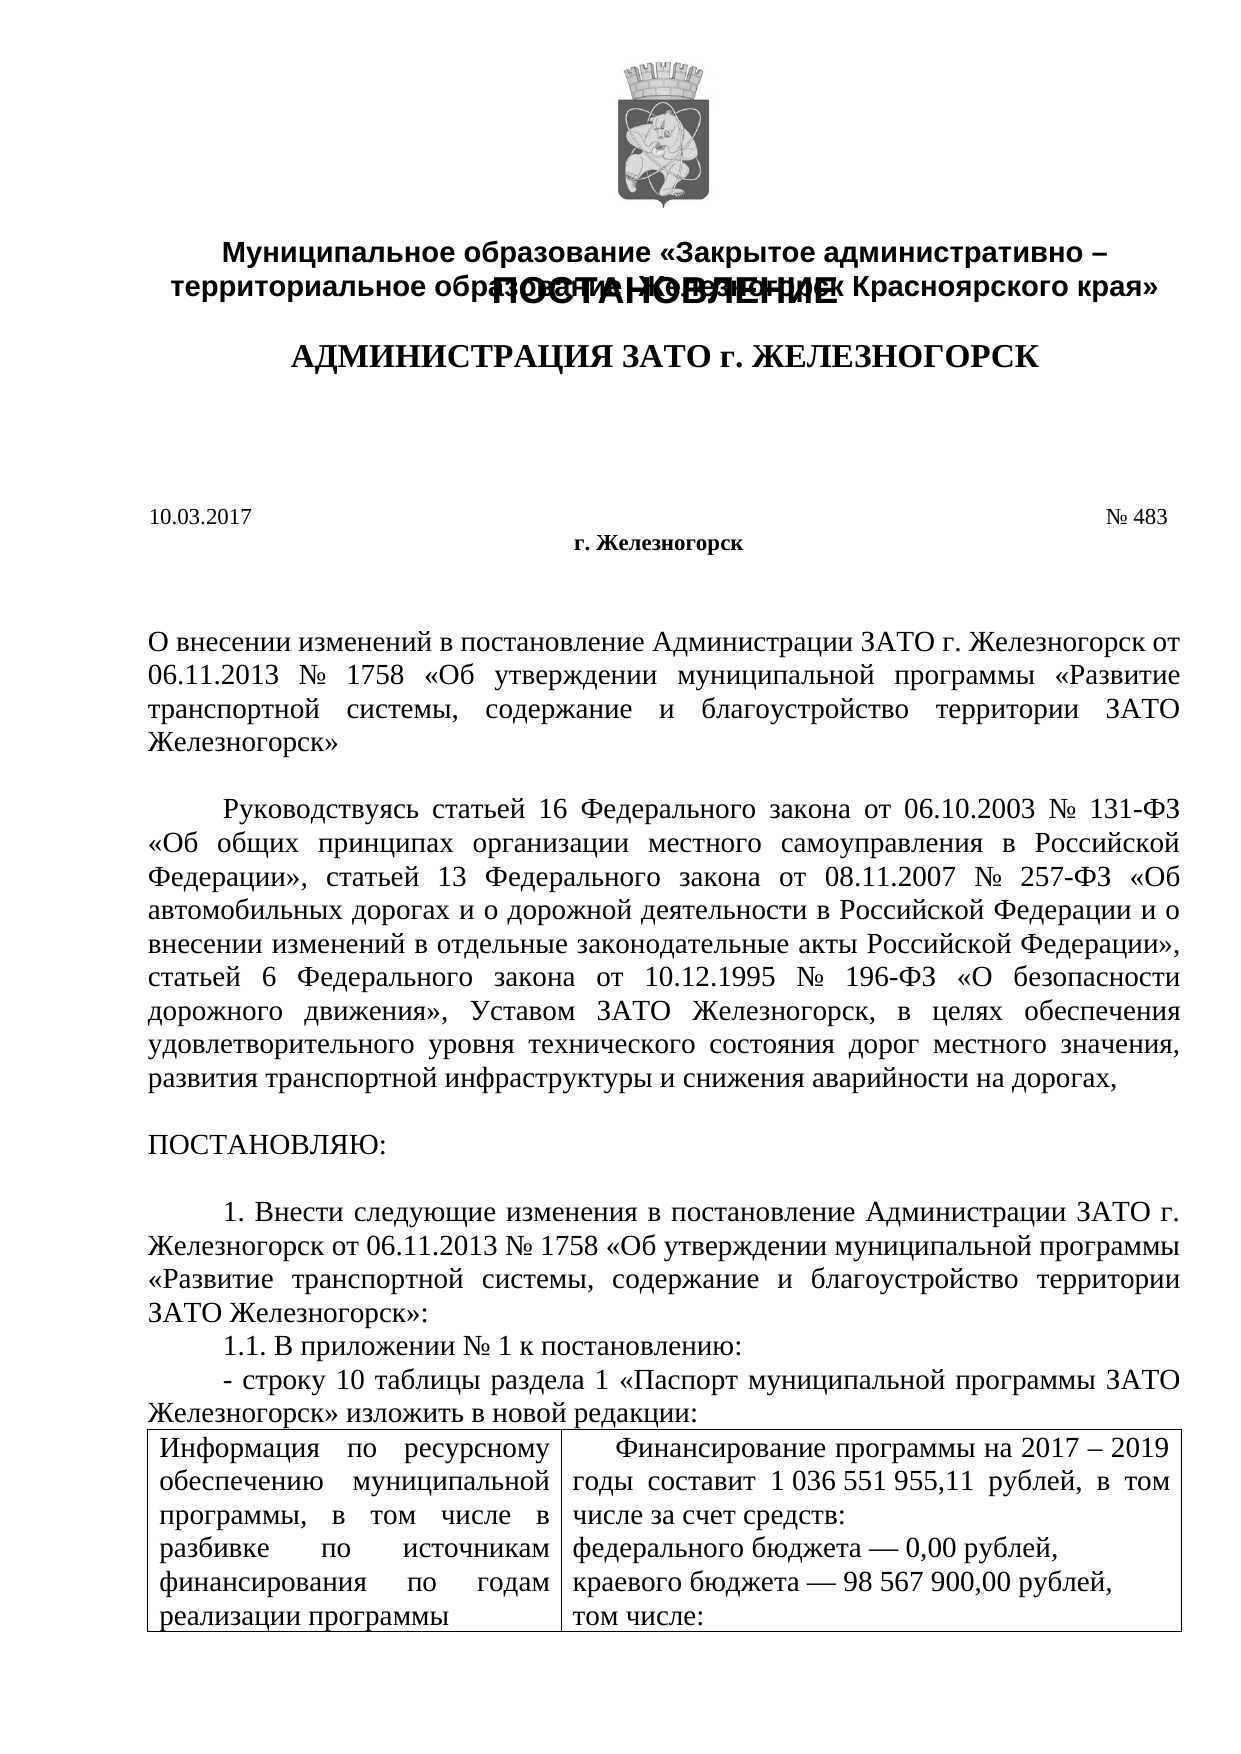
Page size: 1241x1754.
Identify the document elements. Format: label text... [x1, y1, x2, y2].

text ПОСТАНОВЛЕНИЕ [149, 269, 1180, 312]
title Руководствуясь статьей 16 Федерального закона от 06.10.2003 № 131-ФЗ «Об общих принципах организации местного самоуправления в Российской Федерации», статьей 13 Федерального закона от 08.11.2007 № 257-ФЗ «Об автомобильных дорогах и о дорожной деятельности в Российской Федерации и о внесении изменений в отдельные законодательные акты Российской Федерации», статьей 6 Федерального закона от 10.12.1995 № 196-ФЗ «О безопасности дорожного движения», Уставом ЗАТО Железногорск, в целях обеспечения удовлетворительного уровня технического состояния дорог местного значения, развития транспортной инфраструктуры и снижения аварийности на дорогах, [148, 792, 1181, 1093]
title 1.1. В приложении № 1 к постановлению: [148, 1328, 1181, 1362]
title - строку 10 таблицы раздела 1 «Паспорт муниципальной программы ЗАТО Железногорск» изложить в новой редакции: [148, 1362, 1181, 1429]
text Муниципальное образование «Закрытое административно – территориальное образование Железногорск Красноярского края» [149, 235, 1180, 269]
text 10.03.2017 № 483 [148, 503, 1169, 529]
title ПОСТАНОВЛЯЮ: [148, 1127, 1181, 1161]
title О внесении изменений в постановление Администрации ЗАТО г. Железногорск от 06.11.2013 № 1758 «Об утверждении муниципальной программы «Развитие транспортной системы, содержание и благоустройство территории ЗАТО Железногорск» [148, 624, 1181, 758]
subtitle АДМИНИСТРАЦИЯ ЗАТО г. ЖЕЛЕЗНОГОРСК [149, 336, 1180, 374]
title 1. Внести следующие изменения в постановление Администрации ЗАТО г. Железногорск от 06.11.2013 № 1758 «Об утверждении муниципальной программы «Развитие транспортной системы, содержание и благоустройство территории ЗАТО Железногорск»: [148, 1194, 1181, 1328]
table_header Информация по ресурсному обеспечению муниципальной программы, в том числе в разбивке по источникам финансирования по годам реализации программы [148, 1430, 561, 1631]
text г. Железногорск [148, 529, 1169, 556]
